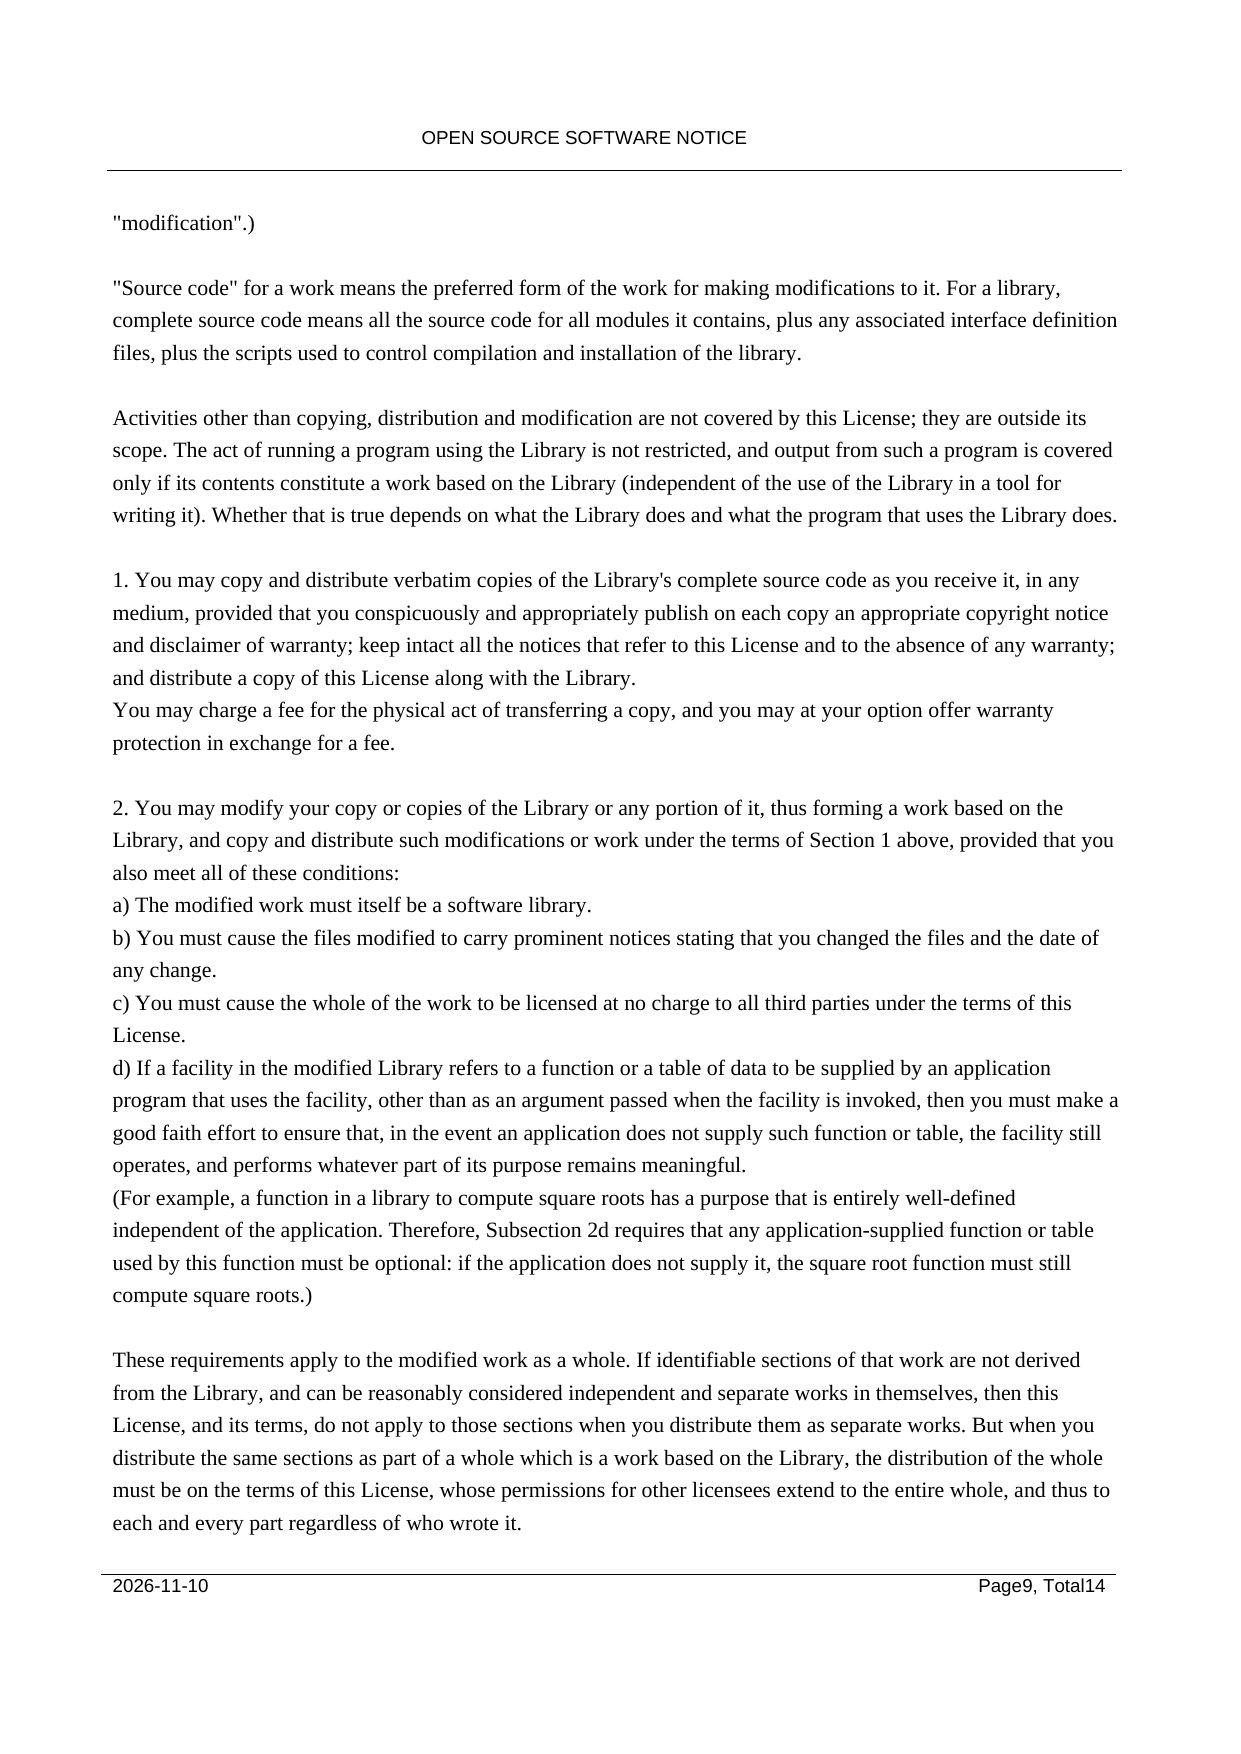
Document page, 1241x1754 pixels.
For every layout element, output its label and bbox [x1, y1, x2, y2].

text [112, 206, 1128, 1539]
